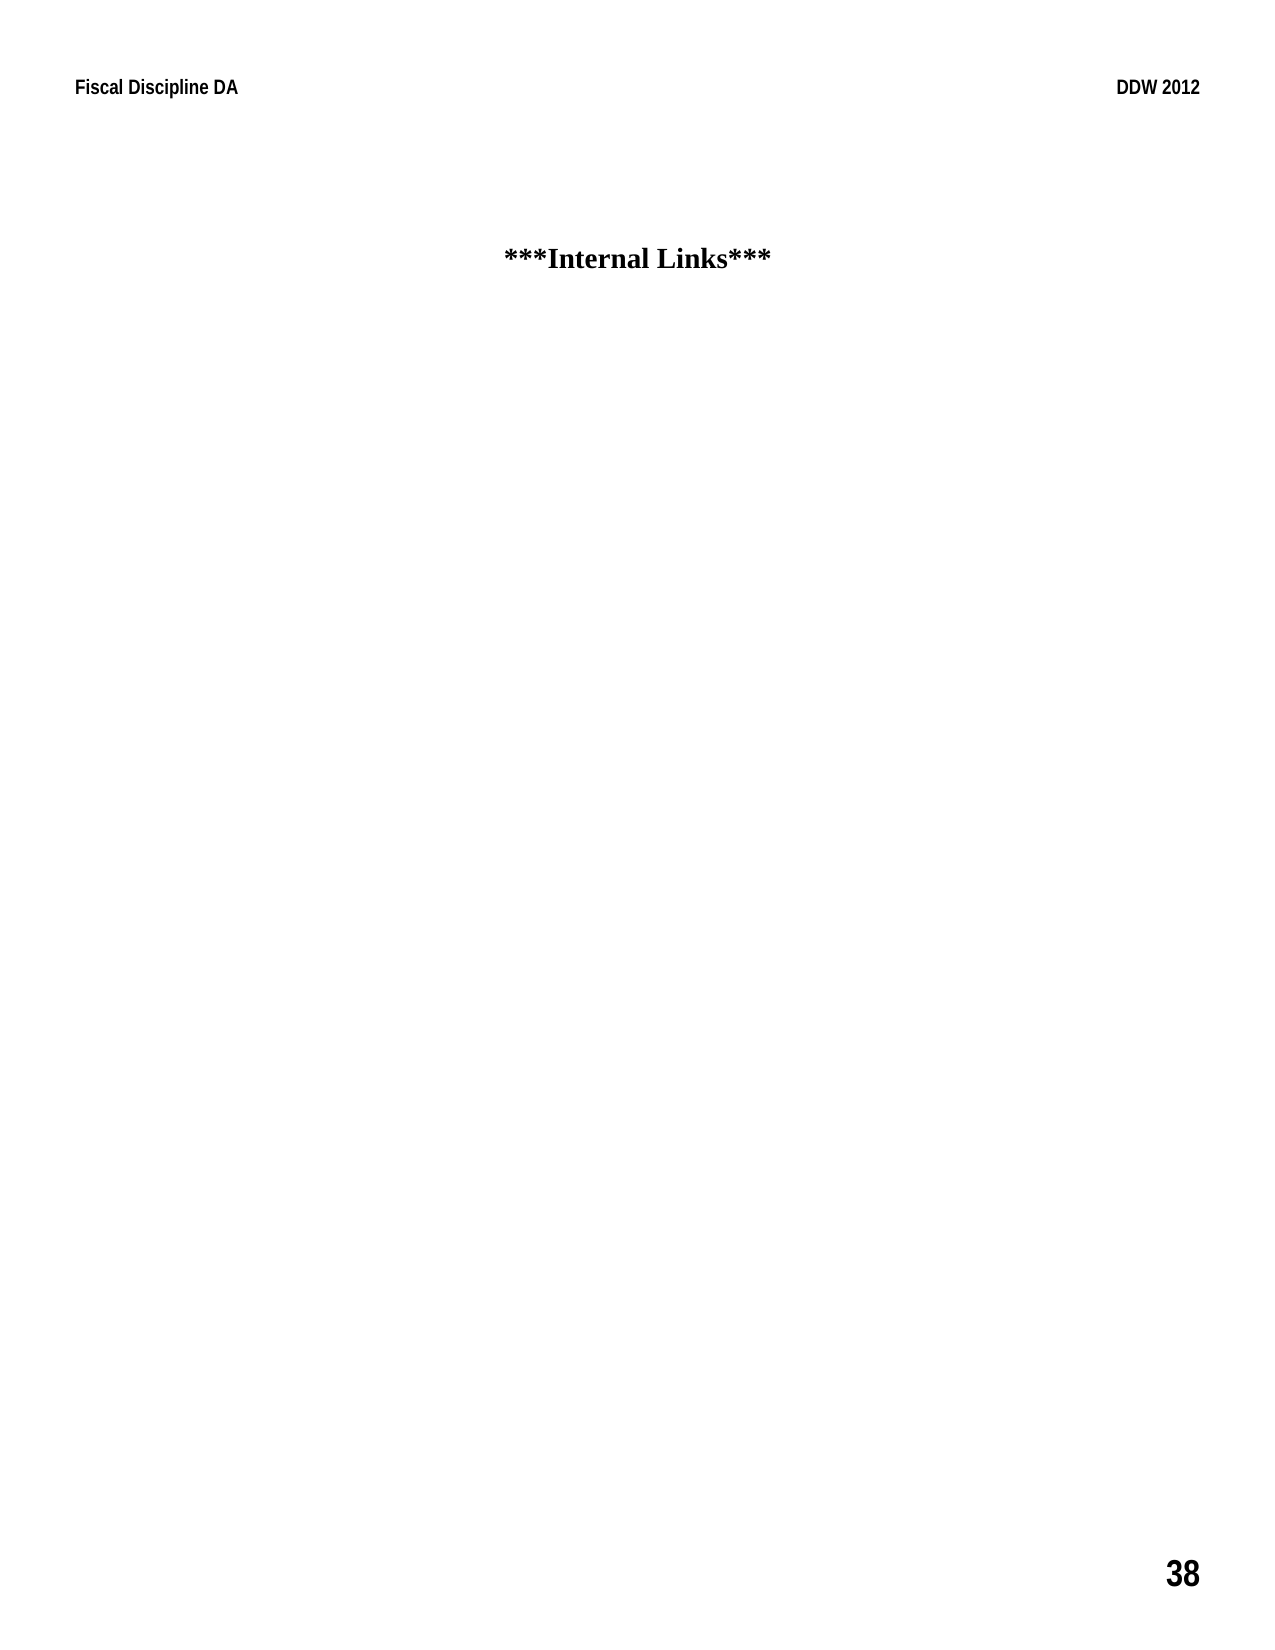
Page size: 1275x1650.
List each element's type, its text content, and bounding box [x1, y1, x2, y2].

subtitle ***Internal Links*** [75, 241, 1200, 275]
